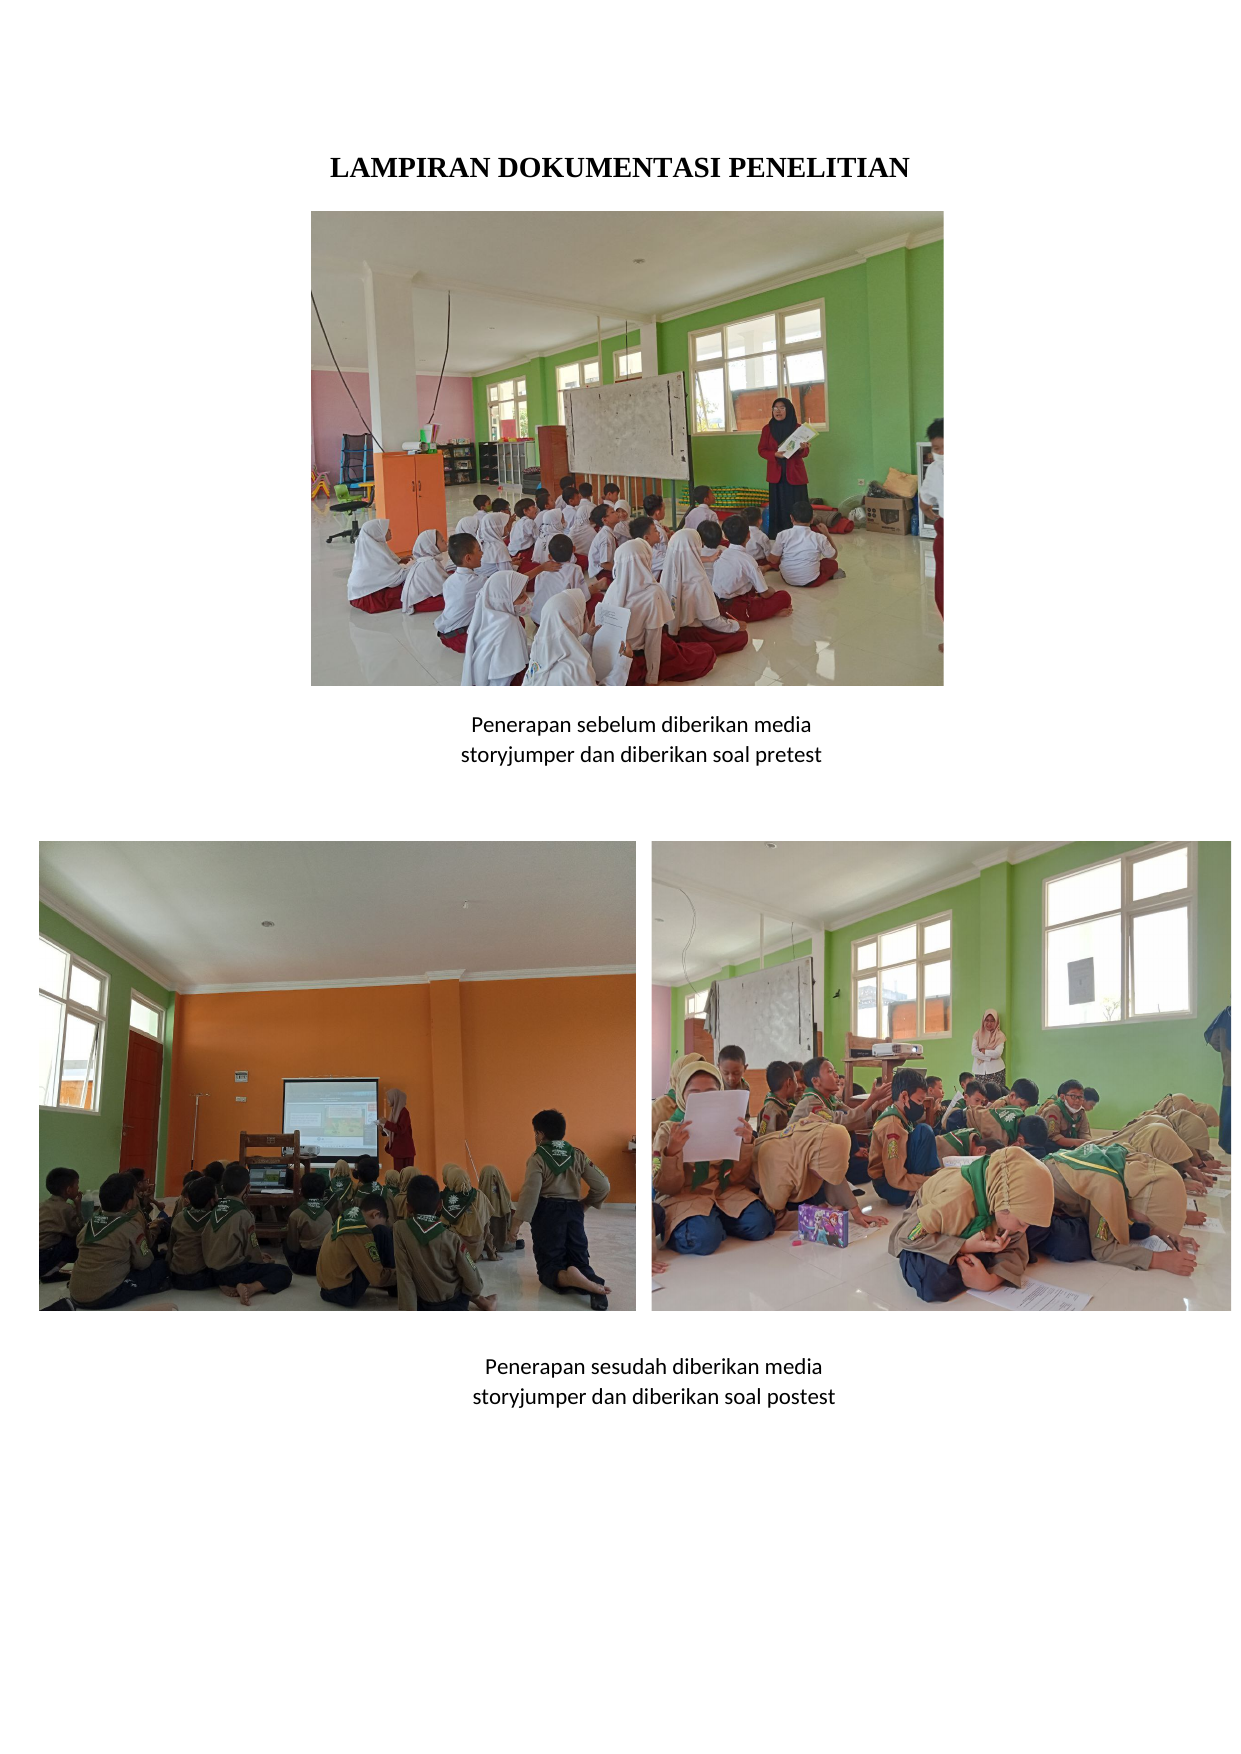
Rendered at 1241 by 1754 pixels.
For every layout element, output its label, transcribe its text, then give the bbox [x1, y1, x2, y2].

picture [39, 841, 636, 1311]
picture [651, 841, 1232, 1311]
picture [311, 211, 944, 686]
text LAMPIRAN DOKUMENTASI PENELITIAN [150, 150, 1090, 183]
